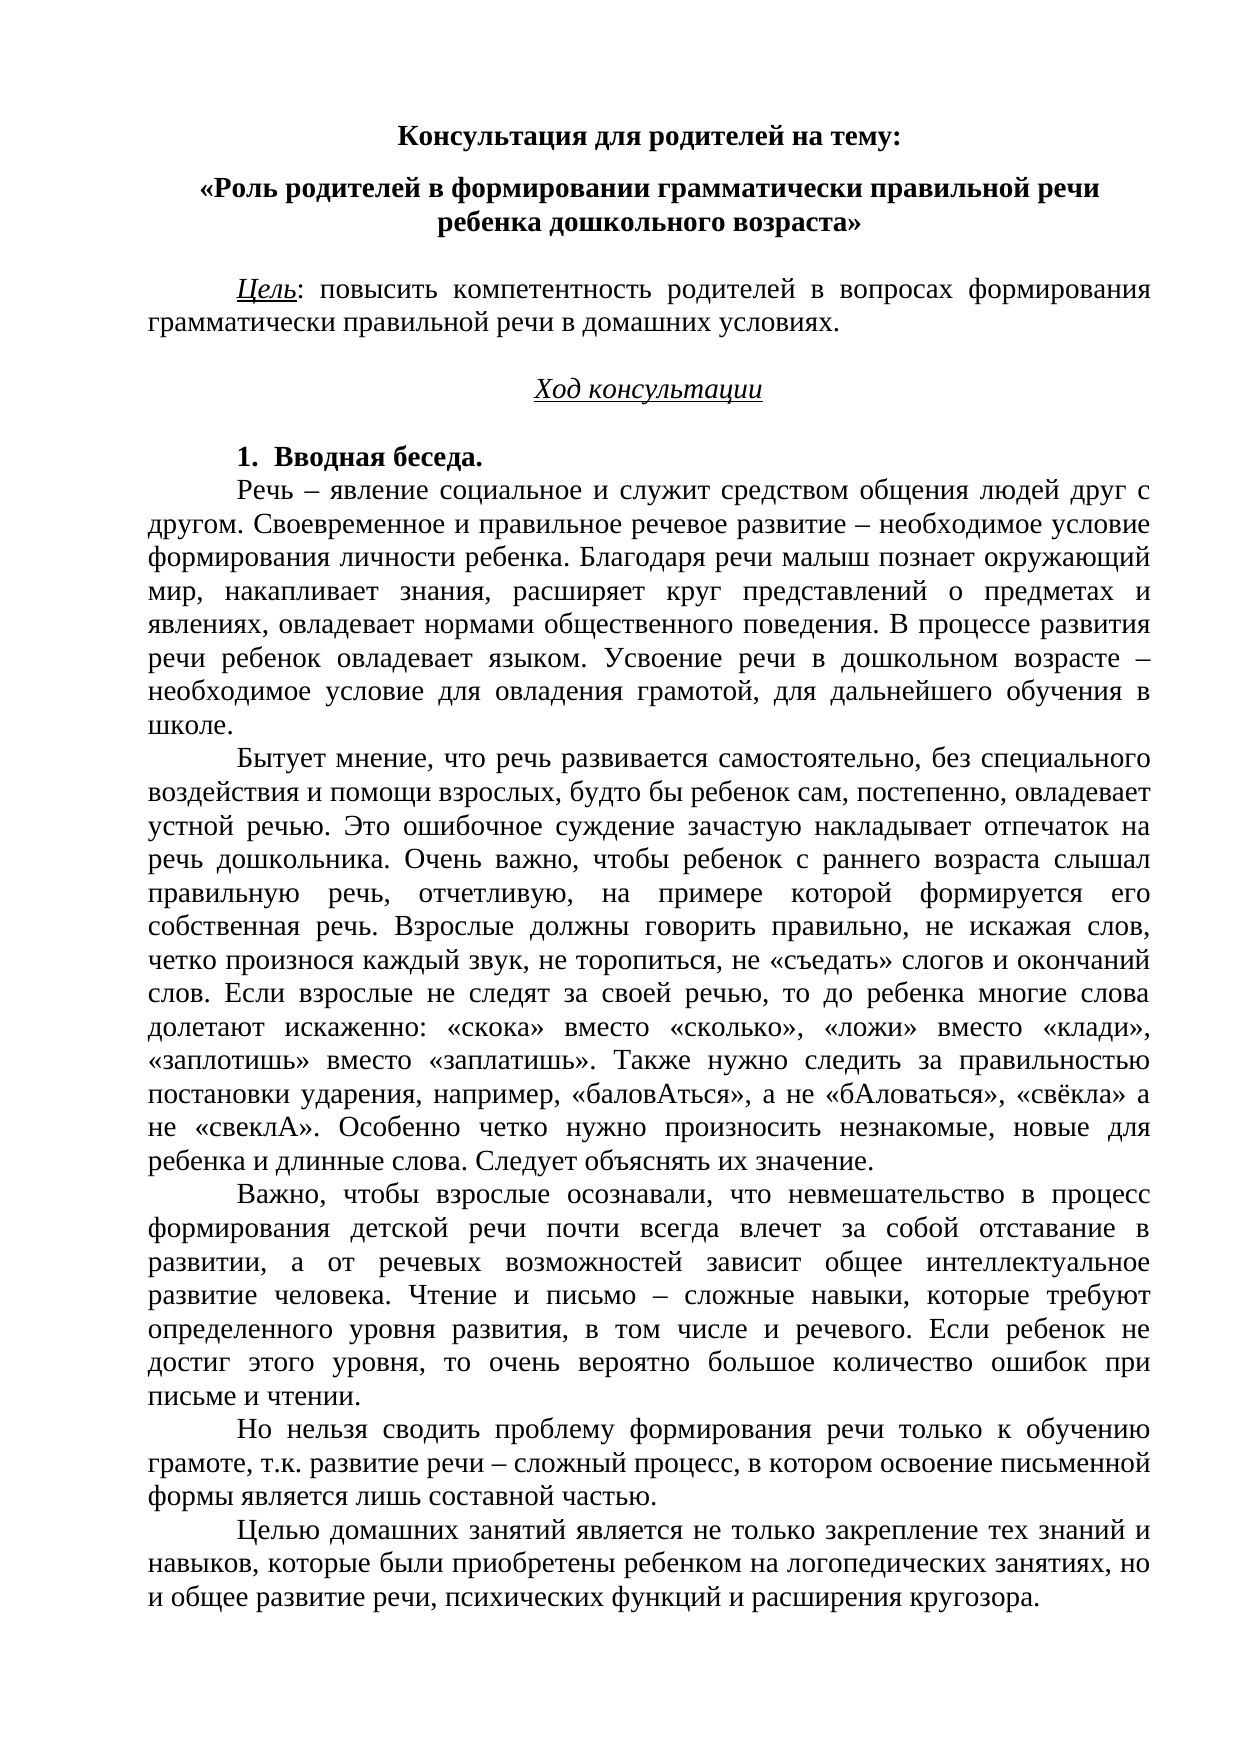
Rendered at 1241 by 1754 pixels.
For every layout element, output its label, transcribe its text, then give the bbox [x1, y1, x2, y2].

text Речь – явление социальное и служит средством общения людей друг с другом. Своевременное и правильное речевое развитие – необходимое условие формирования личности ребенка. Благодаря речи малыш познает окружающий мир, накапливает знания, расширяет круг представлений о предметах и явлениях, овладевает нормами общественного поведения. В процессе развития речи ребенок овладевает языком. Усвоение речи в дошкольном возрасте – необходимое условие для овладения грамотой, для дальнейшего обучения в школе. [148, 472, 1152, 741]
text Но нельзя сводить проблему формирования речи только к обучению грамоте, т.к. развитие речи – сложный процесс, в котором освоение письменной формы является лишь составной частью. [148, 1411, 1152, 1512]
text «Роль родителей в формировании грамматически правильной речи ребенка дошкольного возраста» [148, 170, 1152, 237]
text Консультация для родителей на тему: [148, 118, 1152, 152]
text Ход консультации [148, 372, 1152, 405]
text Цель: повысить компетентность родителей в вопросах формирования грамматически правильной речи в домашних условиях. [148, 271, 1152, 338]
list Вводная беседа. [236, 439, 1152, 472]
text Целью домашних занятий является не только закрепление тех знаний и навыков, которые были приобретены ребенком на логопедических занятиях, но и общее развитие речи, психических функций и расширения кругозора. [148, 1512, 1152, 1613]
text Важно, чтобы взрослые осознавали, что невмешательство в процесс формирования детской речи почти всегда влечет за собой отставание в развитии, а от речевых возможностей зависит общее интеллектуальное развитие человека. Чтение и письмо – сложные навыки, которые требуют определенного уровня развития, в том числе и речевого. Если ребенок не достиг этого уровня, то очень вероятно большое количество ошибок при письме и чтении. [148, 1177, 1152, 1411]
text Бытует мнение, что речь развивается самостоятельно, без специального воздействия и помощи взрослых, будто бы ребенок сам, постепенно, овладевает устной речью. Это ошибочное суждение зачастую накладывает отпечаток на речь дошкольника. Очень важно, чтобы ребенок с раннего возраста слышал правильную речь, отчетливую, на примере которой формируется его собственная речь. Взрослые должны говорить правильно, не искажая слов, четко произнося каждый звук, не торопиться, не «съедать» слогов и окончаний слов. Если взрослые не следят за своей речью, то до ребенка многие слова долетают искаженно: «скока» вместо «сколько», «ложи» вместо «клади», «заплотишь» вместо «заплатишь». Также нужно следить за правильностью постановки ударения, например, «баловАться», а не «бАловаться», «свёкла» а не «свеклА». Особенно четко нужно произносить незнакомые, новые для ребенка и длинные слова. Следует объяснять их значение. [148, 741, 1152, 1177]
